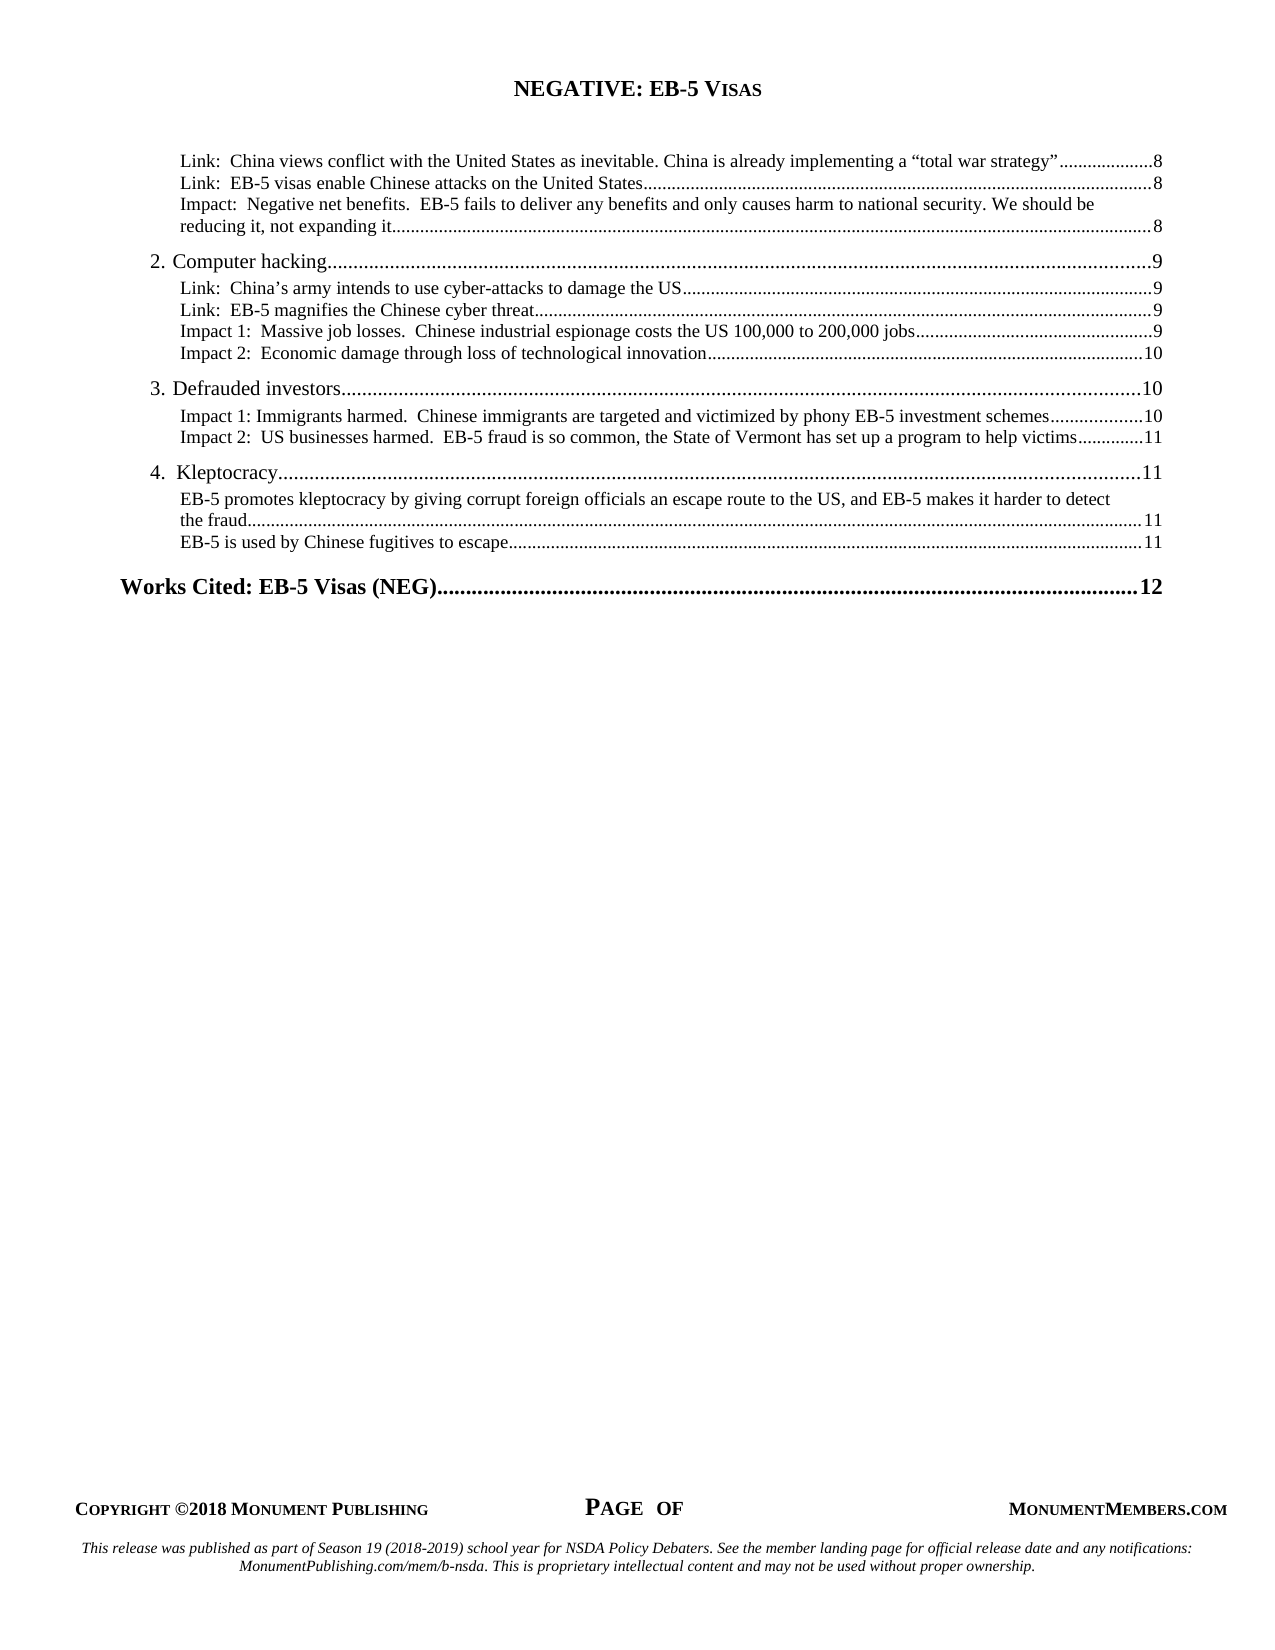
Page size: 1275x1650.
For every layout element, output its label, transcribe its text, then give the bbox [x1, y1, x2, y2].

text 3. Defrauded investors 10 [150, 376, 1125, 400]
text Impact 2: Economic damage through loss of technological innovation 10 [707, 342, 1125, 363]
text Impact: Negative net benefits. EB-5 fails to deliver any benefits and only causes harm to national security. We should be reducing it, not expanding it 8 [180, 193, 1125, 236]
text Works Cited: EB-5 Visas (NEG) 12 [120, 573, 1125, 600]
text 4. Kleptocracy 11 [150, 460, 1125, 484]
text Link: EB-5 magnifies the Chinese cyber threat 9 [180, 299, 1125, 320]
text EB-5 promotes kleptocracy by giving corrupt foreign officials an escape route to the US, and EB-5 makes it harder to detect the fraud 11 [180, 488, 1125, 531]
text Impact 1: Massive job losses. Chinese industrial espionage costs the US 100,000 to 200,000 jobs 9 [180, 320, 1125, 342]
text Link: China’s army intends to use cyber-attacks to damage the US 9 [180, 277, 1125, 299]
text 2. Computer hacking 9 [150, 249, 1125, 273]
text Link: EB-5 visas enable Chinese attacks on the United States 8 [180, 172, 1125, 193]
text EB-5 is used by Chinese fugitives to escape 11 [180, 531, 1125, 552]
text Impact 2: US businesses harmed. EB-5 fraud is so common, the State of Vermont has set up a program to help victims 11 [180, 426, 1125, 448]
text Link: China views conflict with the United States as inevitable. China is already implementing a “total war strategy” 8 [180, 150, 1125, 172]
text Impact 1: Immigrants harmed. Chinese immigrants are targeted and victimized by phony EB-5 investment schemes 10 [180, 404, 1125, 426]
